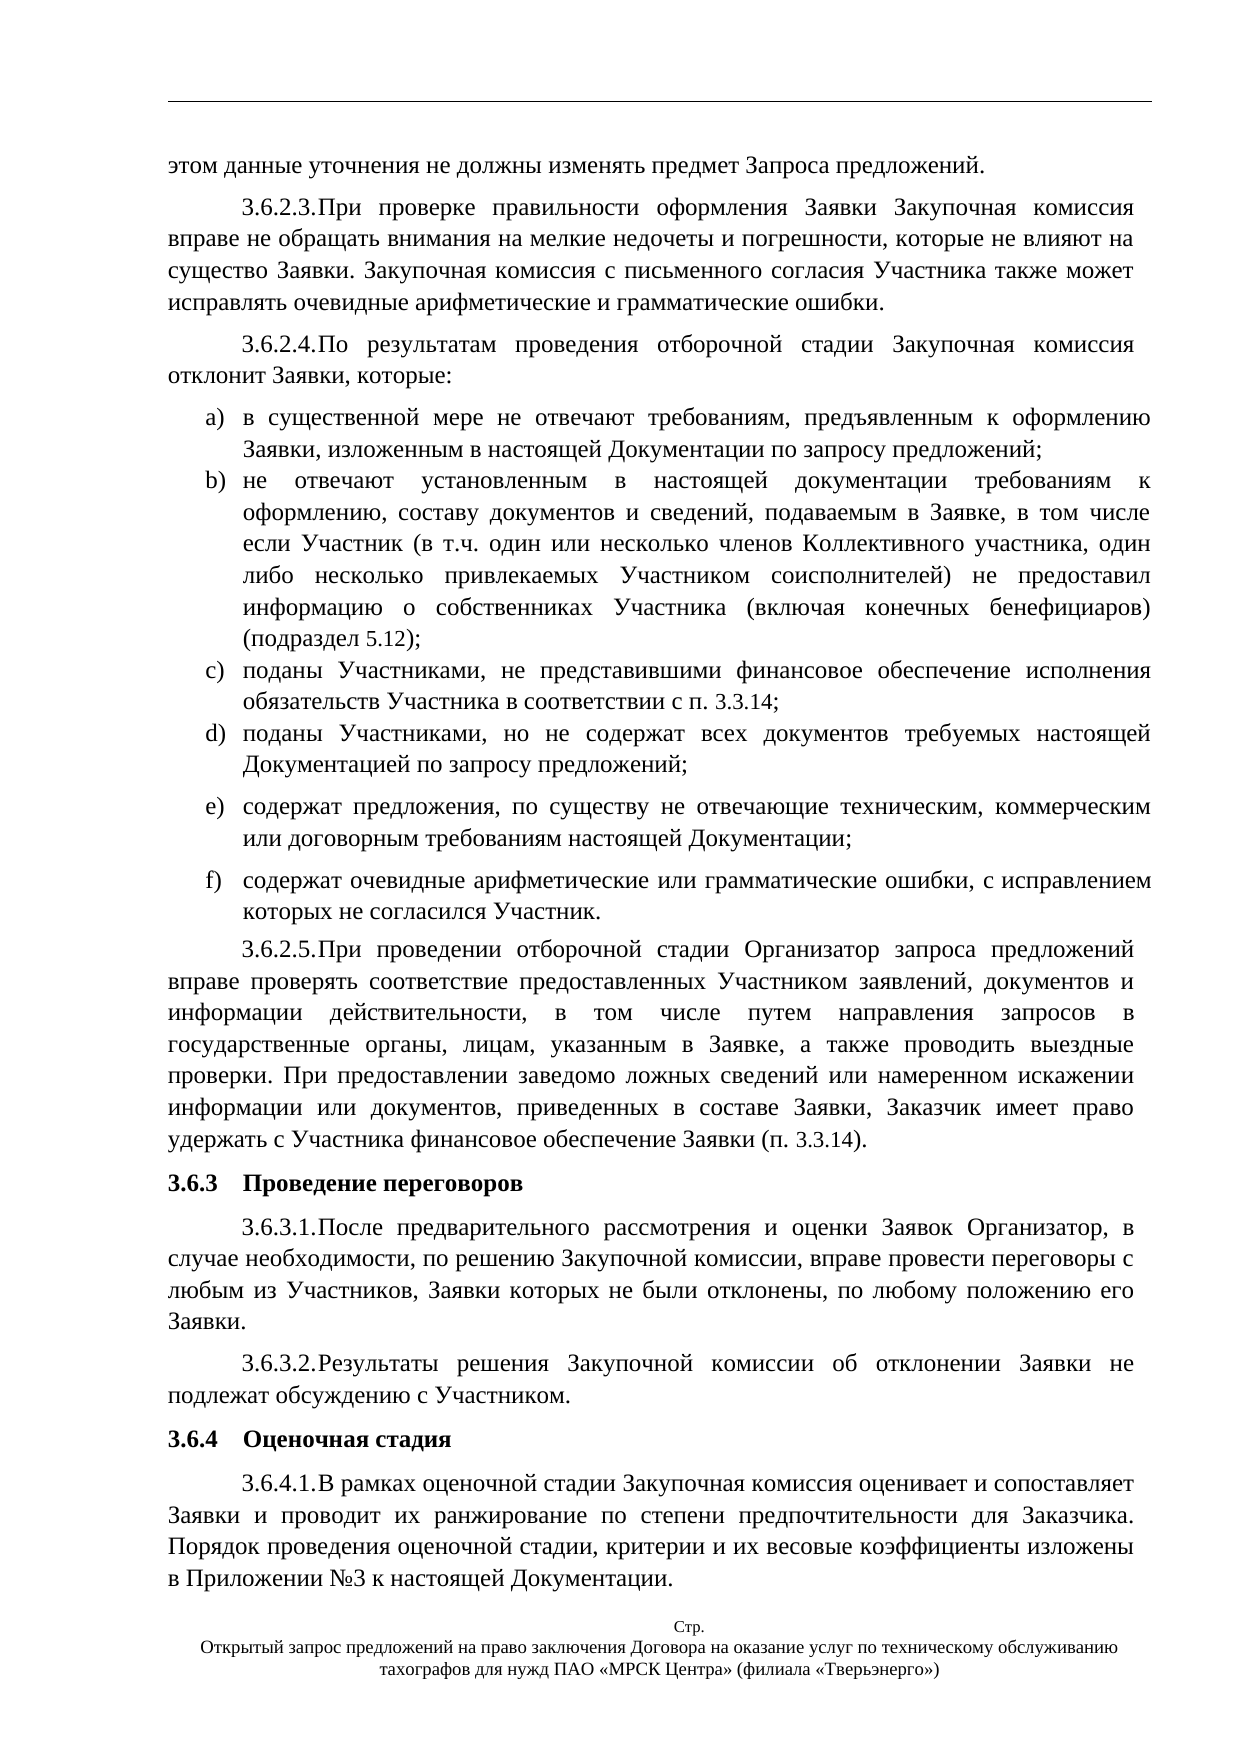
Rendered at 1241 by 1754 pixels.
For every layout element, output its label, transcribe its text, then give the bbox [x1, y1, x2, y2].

list По результатам проведения отборочной стадии Закупочная комиссия отклонит Заявки, которые: [168, 329, 1135, 389]
subtitle Проведение переговоров [168, 1168, 1152, 1196]
subtitle Оценочная стадия [168, 1424, 1152, 1453]
list в существенной мере не отвечают требованиям, предъявленным к оформлению Заявки, изложенным в настоящей Документации по запросу предложений; [205, 402, 1152, 462]
list Результаты решения Закупочной комиссии об отклонении Заявки не подлежат обсуждению с Участником. [168, 1348, 1135, 1409]
list содержат предложения, по существу не отвечающие техническим, коммерческим или договорным требованиям настоящей Документации; [205, 791, 1152, 852]
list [168, 150, 1135, 179]
list После предварительного рассмотрения и оценки Заявок Организатор, в случае необходимости, по решению Закупочной комиссии, вправе провести переговоры с любым из Участников, Заявки которых не были отклонены, по любому положению его Заявки. [168, 1212, 1135, 1335]
list поданы Участниками, не представившими финансовое обеспечение исполнения обязательств Участника в соответствии с п. 3.3.14; [205, 655, 1152, 715]
list поданы Участниками, но не содержат всех документов требуемых настоящей Документацией по запросу предложений; [205, 718, 1152, 778]
list При проверке правильности оформления Заявки Закупочная комиссия вправе не обращать внимания на мелкие недочеты и погрешности, которые не влияют на существо Заявки. Закупочная комиссия с письменного согласия Участника также может исправлять очевидные арифметические и грамматические ошибки. [168, 192, 1135, 315]
list содержат очевидные арифметические или грамматические ошибки, с исправлением которых не согласился Участник. [205, 865, 1152, 925]
list При проведении отборочной стадии Организатор запроса предложений вправе проверять соответствие предоставленных Участником заявлений, документов и информации действительности, в том числе путем направления запросов в государственные органы, лицам, указанным в Заявке, а также проводить выездные проверки. При предоставлении заведомо ложных сведений или намеренном искажении информации или документов, приведенных в составе Заявки, Заказчик имеет право удержать с Участника финансовое обеспечение Заявки (п. 3.3.14). [168, 934, 1135, 1152]
list В рамках оценочной стадии Закупочная комиссия оценивает и сопоставляет Заявки и проводит их ранжирование по степени предпочтительности для Заказчика. Порядок проведения оценочной стадии, критерии и их весовые коэффициенты изложены в Приложении №3 к настоящей Документации. [168, 1468, 1135, 1592]
list не отвечают установленным в настоящей документации требованиям к оформлению, составу документов и сведений, подаваемым в Заявке, в том числе если Участник (в т.ч. один или несколько членов Коллективного участника, один либо несколько привлекаемых Участником соисполнителей) не предоставил информацию о собственниках Участника (включая конечных бенефициаров) (подраздел 5.12); [205, 465, 1152, 652]
